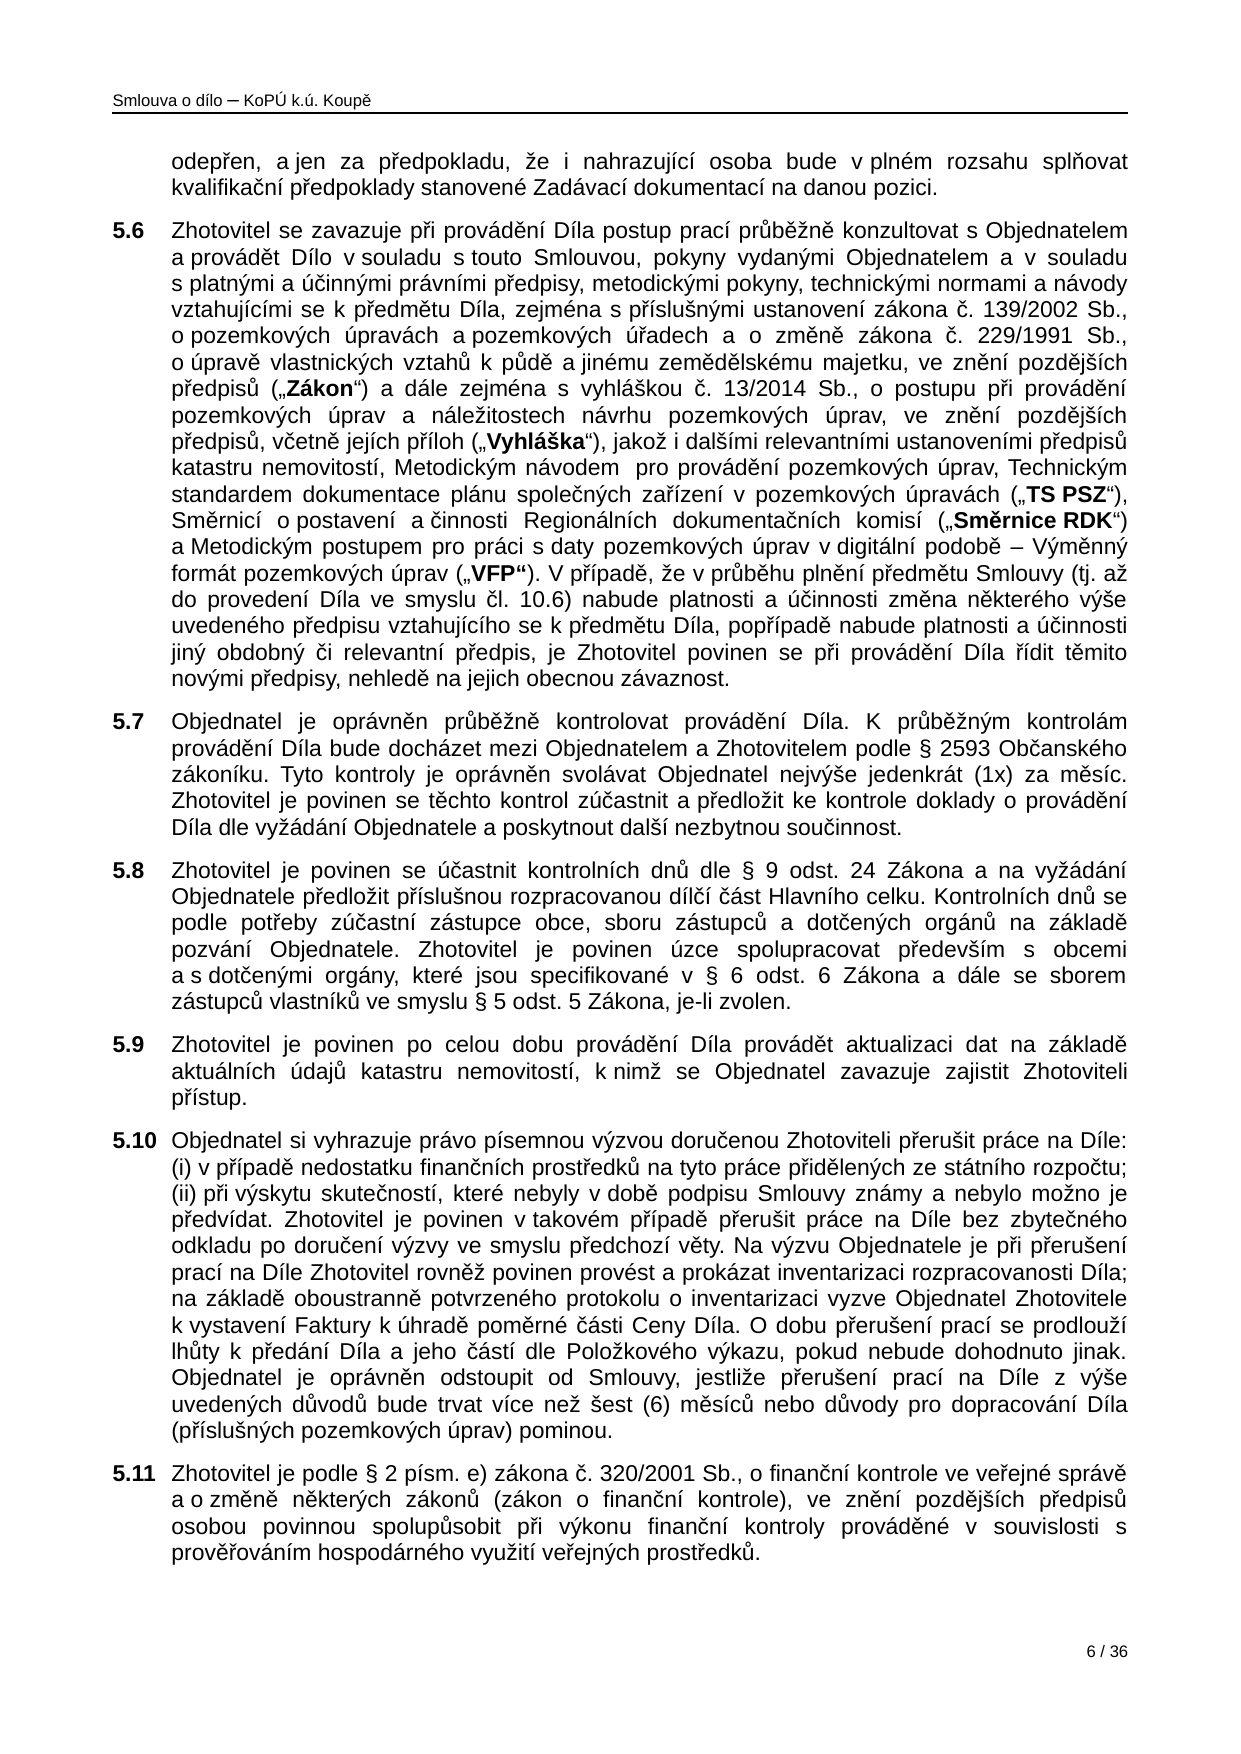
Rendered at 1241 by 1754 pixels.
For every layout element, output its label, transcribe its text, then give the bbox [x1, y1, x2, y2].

text Zhotovitel je podle § 2 písm. e) zákona č. 320/2001 Sb., o finanční kontrole ve veřejné správě a o změně některých zákonů (zákon o finanční kontrole), ve znění pozdějších předpisů osobou povinnou spolupůsobit při výkonu finanční kontroly prováděné v souvislosti s prověřováním hospodárného využití veřejných prostředků. [112, 1460, 1128, 1565]
text Objednatel si vyhrazuje právo písemnou výzvou doručenou Zhotoviteli přerušit práce na Díle: (i) v případě nedostatku finančních prostředků na tyto práce přidělených ze státního rozpočtu; (ii) při výskytu skutečností, které nebyly v době podpisu Smlouvy známy a nebylo možno je předvídat. Zhotovitel je povinen v takovém případě přerušit práce na Díle bez zbytečného odkladu po doručení výzvy ve smyslu předchozí věty. Na výzvu Objednatele je při přerušení prací na Díle Zhotovitel rovněž povinen provést a prokázat inventarizaci rozpracovanosti Díla; na základě oboustranně potvrzeného protokolu o inventarizaci vyzve Objednatel Zhotovitele k vystavení Faktury k úhradě poměrné části Ceny Díla. O dobu přerušení prací se prodlouží lhůty k předání Díla a jeho částí dle Položkového výkazu, pokud nebude dohodnuto jinak. Objednatel je oprávněn odstoupit od Smlouvy, jestliže přerušení prací na Díle z výše uvedených důvodů bude trvat více než šest (6) měsíců nebo důvody pro dopracování Díla (příslušných pozemkových úprav) pominou. [112, 1127, 1128, 1443]
text Zhotovitel se zavazuje při provádění Díla postup prací průběžně konzultovat s Objednatelem a provádět Dílo v souladu s touto Smlouvou, pokyny vydanými Objednatelem a v souladu s platnými a účinnými právními předpisy, metodickými pokyny, technickými normami a návody vztahujícími se k předmětu Díla, zejména s příslušnými ustanovení zákona č. 139/2002 Sb., o pozemkových úpravách a pozemkových úřadech a o změně zákona č. 229/1991 Sb., o úpravě vlastnických vztahů k půdě a jinému zemědělskému majetku, ve znění pozdějších předpisů („Zákon“) a dále zejména s vyhláškou č. 13/2014 Sb., o postupu při provádění pozemkových úprav a náležitostech návrhu pozemkových úprav, ve znění pozdějších předpisů, včetně jejích příloh („Vyhláška“), jakož i dalšími relevantními ustanoveními předpisů katastru nemovitostí, Metodickým návodem pro provádění pozemkových úprav, Technickým standardem dokumentace plánu společných zařízení v pozemkových úpravách („TS PSZ“), Směrnicí o postavení a činnosti Regionálních dokumentačních komisí („Směrnice RDK“) a Metodickým postupem pro práci s daty pozemkových úprav v digitální podobě – Výměnný formát pozemkových úprav („VFP“). V případě, že v průběhu plnění předmětu Smlouvy (tj. až do provedení Díla ve smyslu čl. 10.6) nabude platnosti a účinnosti změna některého výše uvedeného předpisu vztahujícího se k předmětu Díla, popřípadě nabude platnosti a účinnosti jiný obdobný či relevantní předpis, je Zhotovitel povinen se při provádění Díla řídit těmito novými předpisy, nehledě na jejich obecnou závaznost. [112, 217, 1128, 691]
text Zhotovitel je povinen po celou dobu provádění Díla provádět aktualizaci dat na základě aktuálních údajů katastru nemovitostí, k nimž se Objednatel zavazuje zajistit Zhotoviteli přístup. [112, 1031, 1128, 1110]
text Objednatel je oprávněn průběžně kontrolovat provádění Díla. K průběžným kontrolám provádění Díla bude docházet mezi Objednatelem a Zhotovitelem podle § 2593 Občanského zákoníku. Tyto kontroly je oprávněn svolávat Objednatel nejvýše jedenkrát (1x) za měsíc. Zhotovitel je povinen se těchto kontrol zúčastnit a předložit ke kontrole doklady o provádění Díla dle vyžádání Objednatele a poskytnout další nezbytnou součinnost. [112, 708, 1128, 840]
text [112, 148, 1128, 200]
text Zhotovitel je povinen se účastnit kontrolních dnů dle § 9 odst. 24 Zákona a na vyžádání Objednatele předložit příslušnou rozpracovanou dílčí část Hlavního celku. Kontrolních dnů se podle potřeby zúčastní zástupce obce, sboru zástupců a dotčených orgánů na základě pozvání Objednatele. Zhotovitel je povinen úzce spolupracovat především s obcemi a s dotčenými orgány, které jsou specifikované v § 6 odst. 6 Zákona a dále se sborem zástupců vlastníků ve smyslu § 5 odst. 5 Zákona, je-li zvolen. [112, 857, 1128, 1015]
